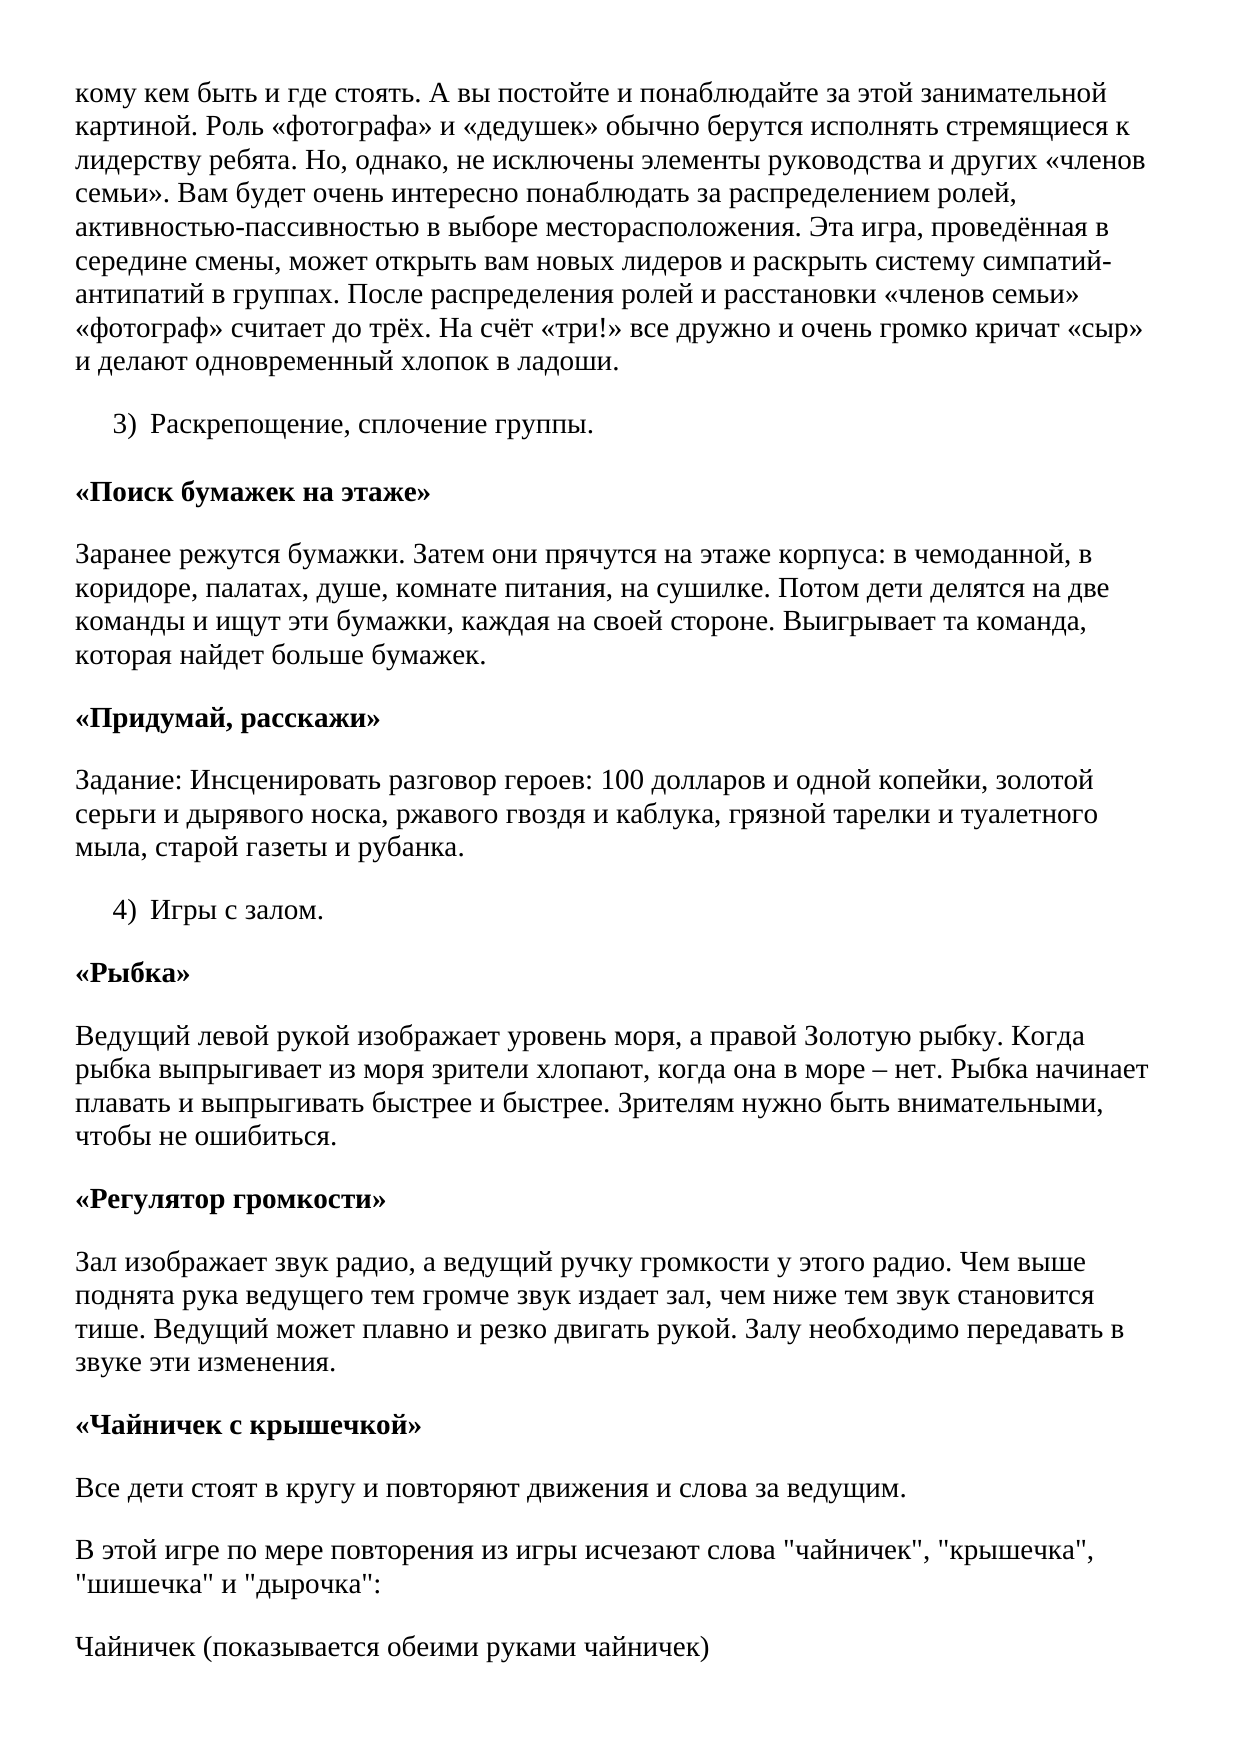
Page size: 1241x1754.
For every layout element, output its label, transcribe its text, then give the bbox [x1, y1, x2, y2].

text Заранее режутся бумажки. Затем они прячутся на этаже корпуса: в чемоданной, в коридоре, палатах, душе, комнате питания, на сушилке. Потом дети делятся на две команды и ищут эти бумажки, каждая на своей стороне. Выигрывает та команда, которая найдет больше бумажек. [75, 536, 1165, 671]
text «Регулятор громкости» [75, 1181, 1165, 1214]
list Раскрепощение, сплочение группы. [112, 406, 1165, 439]
text Чайничек (показывается обеими руками чайничек) [75, 1629, 1165, 1662]
text Все дети стоят в кругу и повторяют движения и слова за ведущим. [75, 1470, 1165, 1503]
text «Поиск бумажек на этаже» [75, 474, 1165, 507]
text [75, 75, 1165, 377]
text Ведущий левой рукой изображает уровень моря, а правой Золотую рыбку. Когда рыбка выпрыгивает из моря зрители хлопают, когда она в море – нет. Рыбка начинает плавать и выпрыгивать быстрее и быстрее. Зрителям нужно быть внимательными, чтобы не ошибиться. [75, 1018, 1165, 1152]
text «Придумай, расскажи» [75, 700, 1165, 733]
text «Чайничек с крышечкой» [75, 1407, 1165, 1441]
text Зал изображает звук радио, а ведущий ручку громкости у этого радио. Чем выше поднята рука ведущего тем громче звук издает зал, чем ниже тем звук становится тише. Ведущий может плавно и резко двигать рукой. Залу необходимо передавать в звуке эти изменения. [75, 1244, 1165, 1378]
text В этой игре по мере повторения из игры исчезают слова "чайничек", "крышечка", "шишечка" и "дырочка": [75, 1532, 1165, 1599]
text Задание: Инсценировать разговор героев: 100 долларов и одной копейки, золотой серьги и дырявого носка, ржавого гвоздя и каблука, грязной тарелки и туалетного мыла, старой газеты и рубанка. [75, 762, 1165, 863]
text «Рыбка» [75, 955, 1165, 988]
list Игры с залом. [112, 892, 1165, 926]
